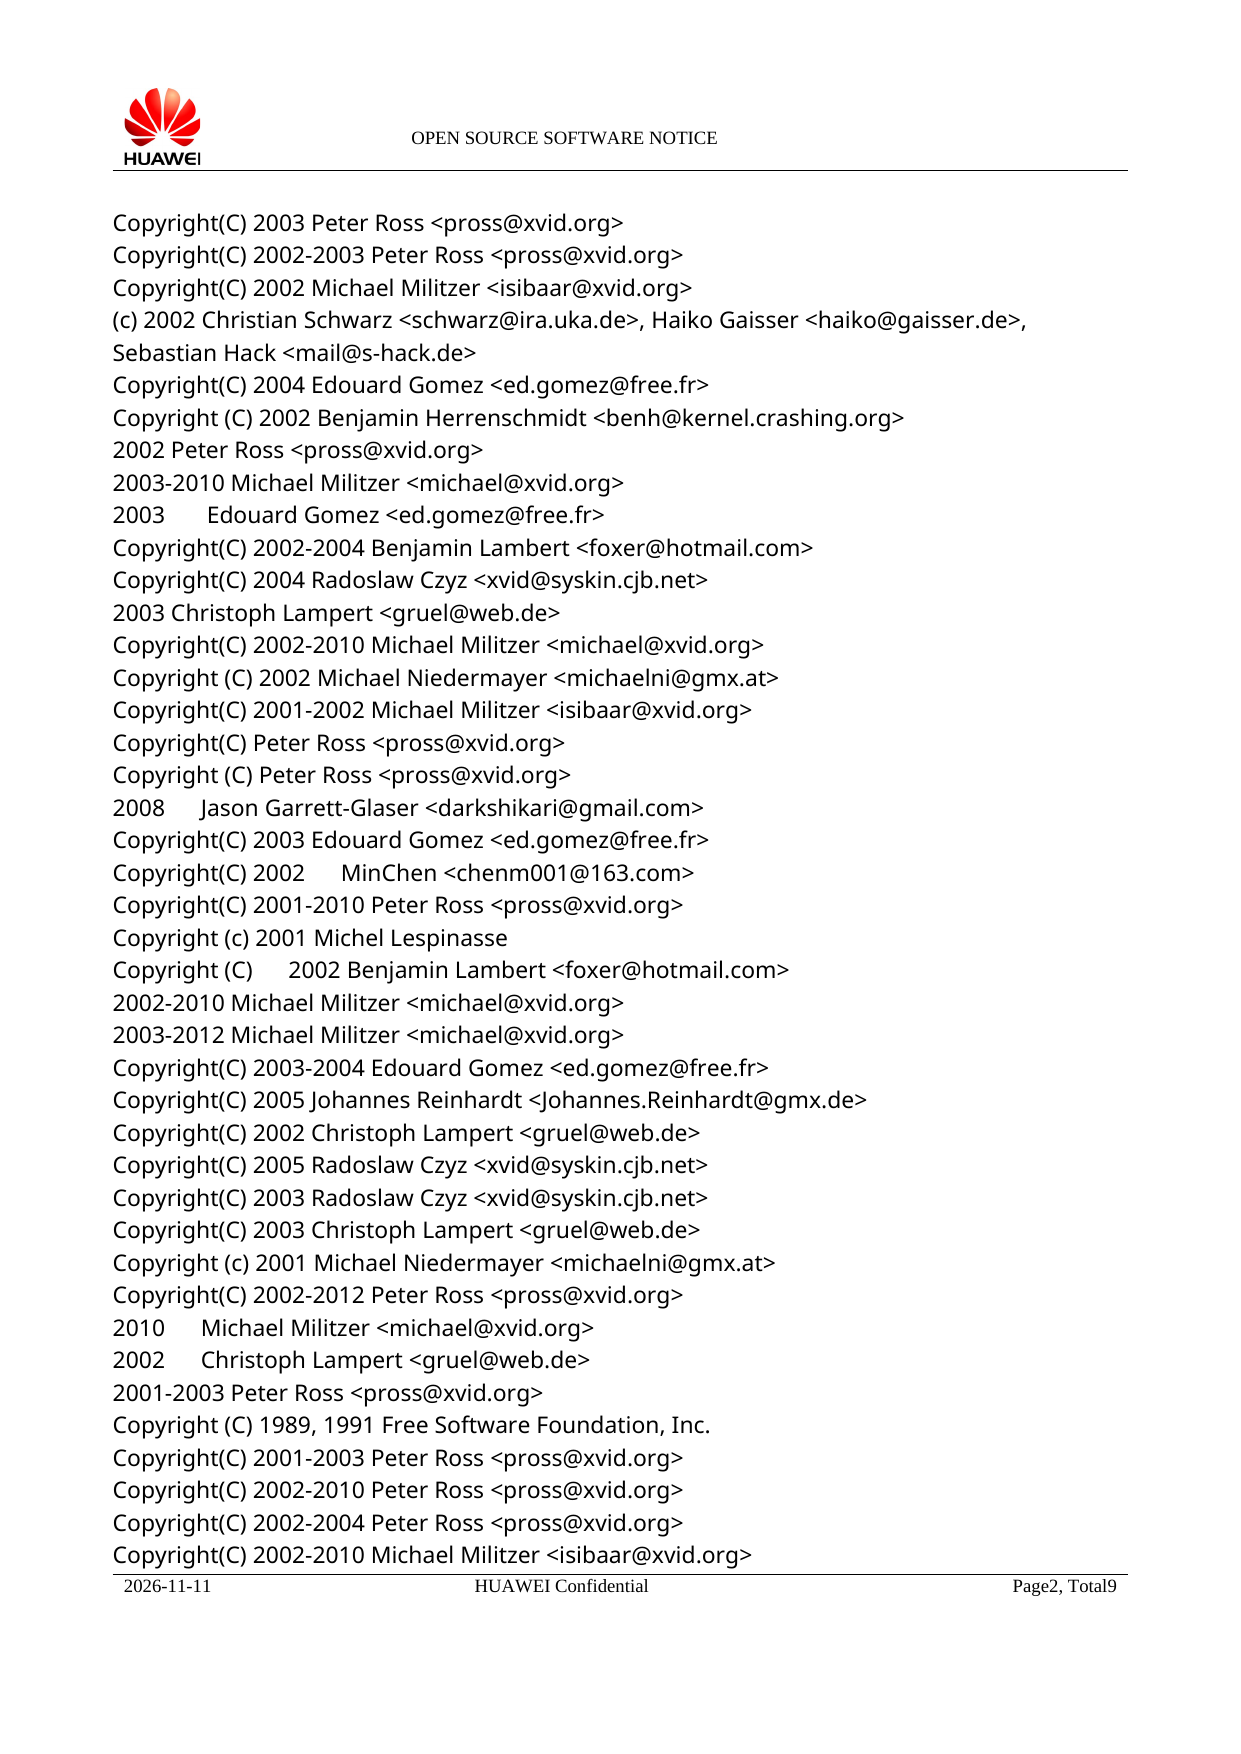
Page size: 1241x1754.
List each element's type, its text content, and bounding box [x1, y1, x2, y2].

picture [124, 88, 201, 165]
